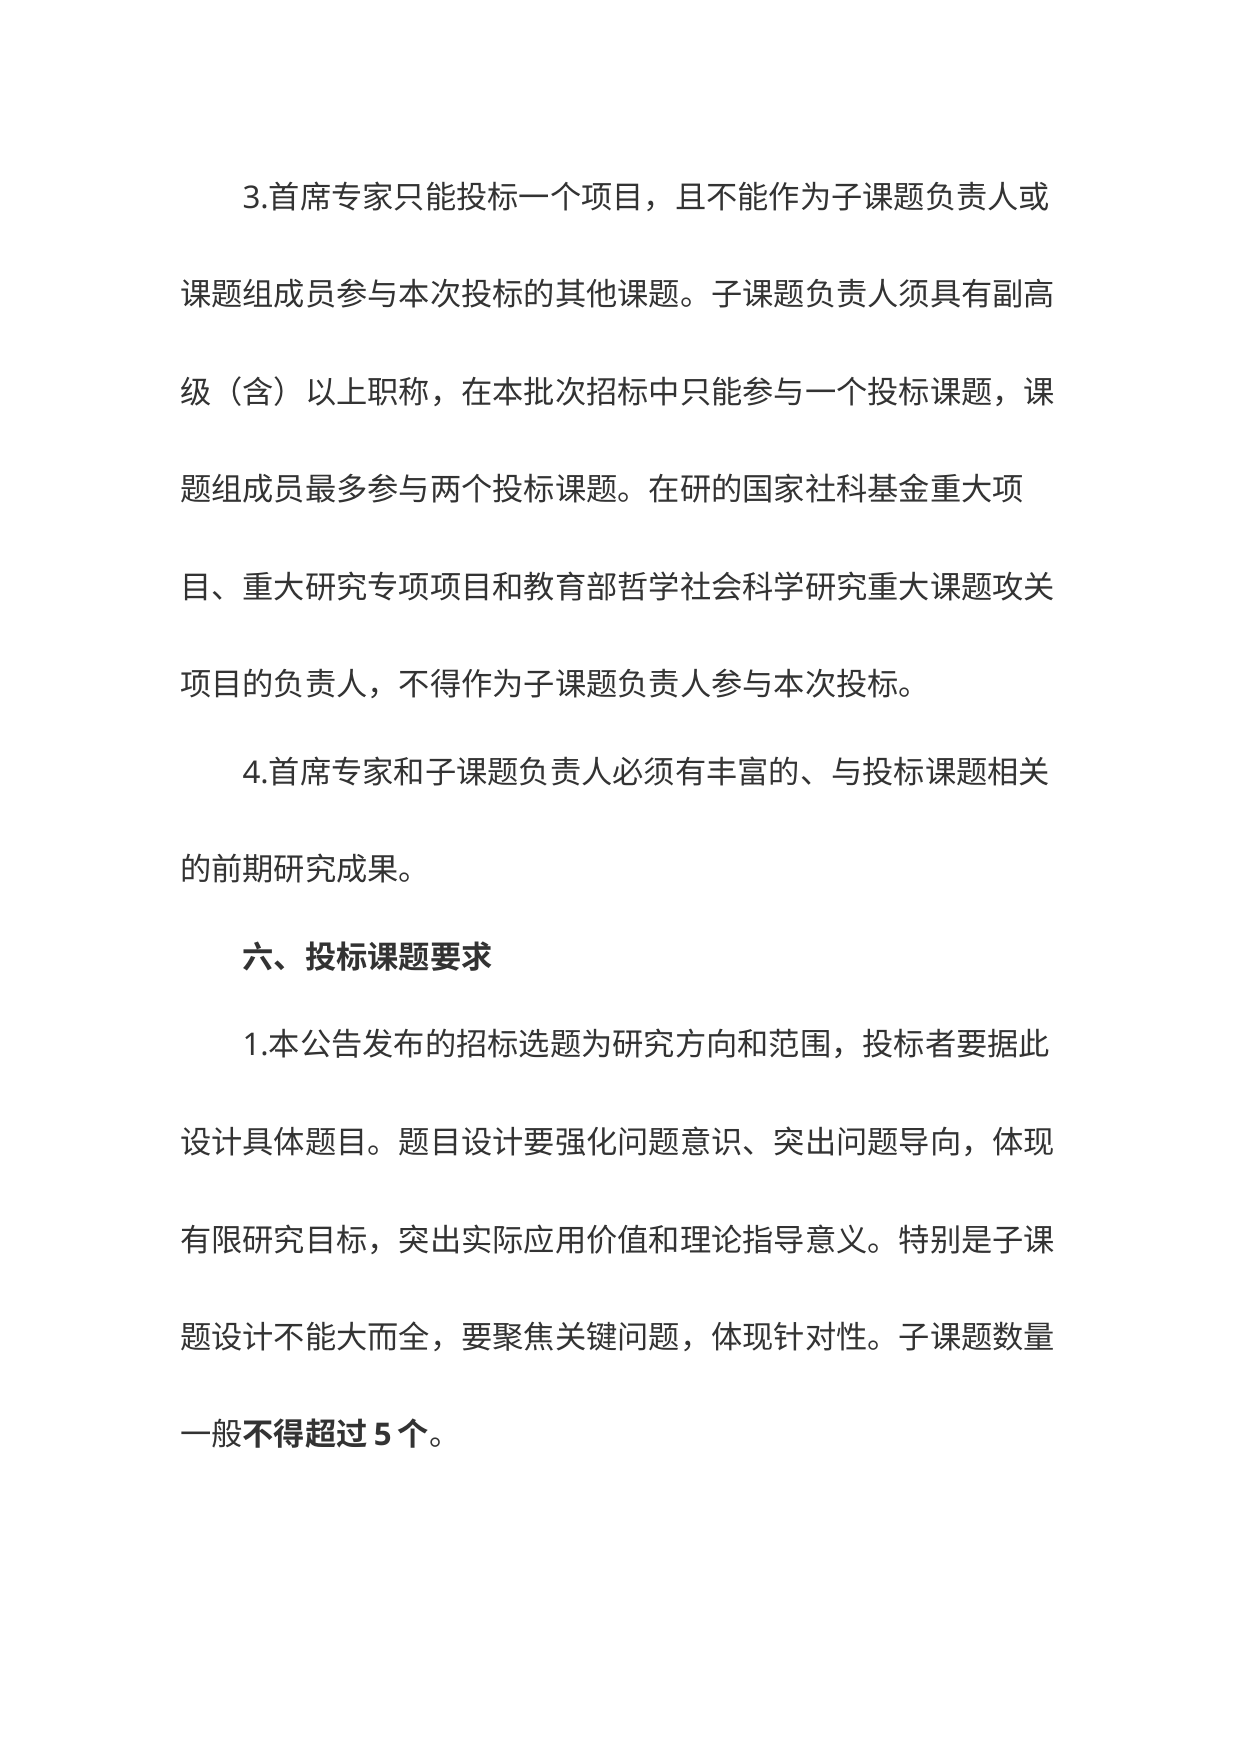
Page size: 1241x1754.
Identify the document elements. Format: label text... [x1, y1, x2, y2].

text 3.首席专家只能投标一个项目，且不能作为子课题负责人或课题组成员参与本次投标的其他课题。子课题负责人须具有副高级（含）以上职称，在本批次招标中只能参与一个投标课题，课题组成员最多参与两个投标课题。在研的国家社科基金重大项目、重大研究专项项目和教育部哲学社会科学研究重大课题攻关项目的负责人，不得作为子课题负责人参与本次投标。 [180, 162, 1060, 714]
text 六、投标课题要求 [180, 922, 1060, 987]
text 1.本公告发布的招标选题为研究方向和范围，投标者要据此设计具体题目。题目设计要强化问题意识、突出问题导向，体现有限研究目标，突出实际应用价值和理论指导意义。特别是子课题设计不能大而全，要聚焦关键问题，体现针对性。子课题数量一般不得超过5个。 [180, 1010, 1060, 1465]
text 4.首席专家和子课题负责人必须有丰富的、与投标课题相关的前期研究成果。 [180, 737, 1060, 899]
